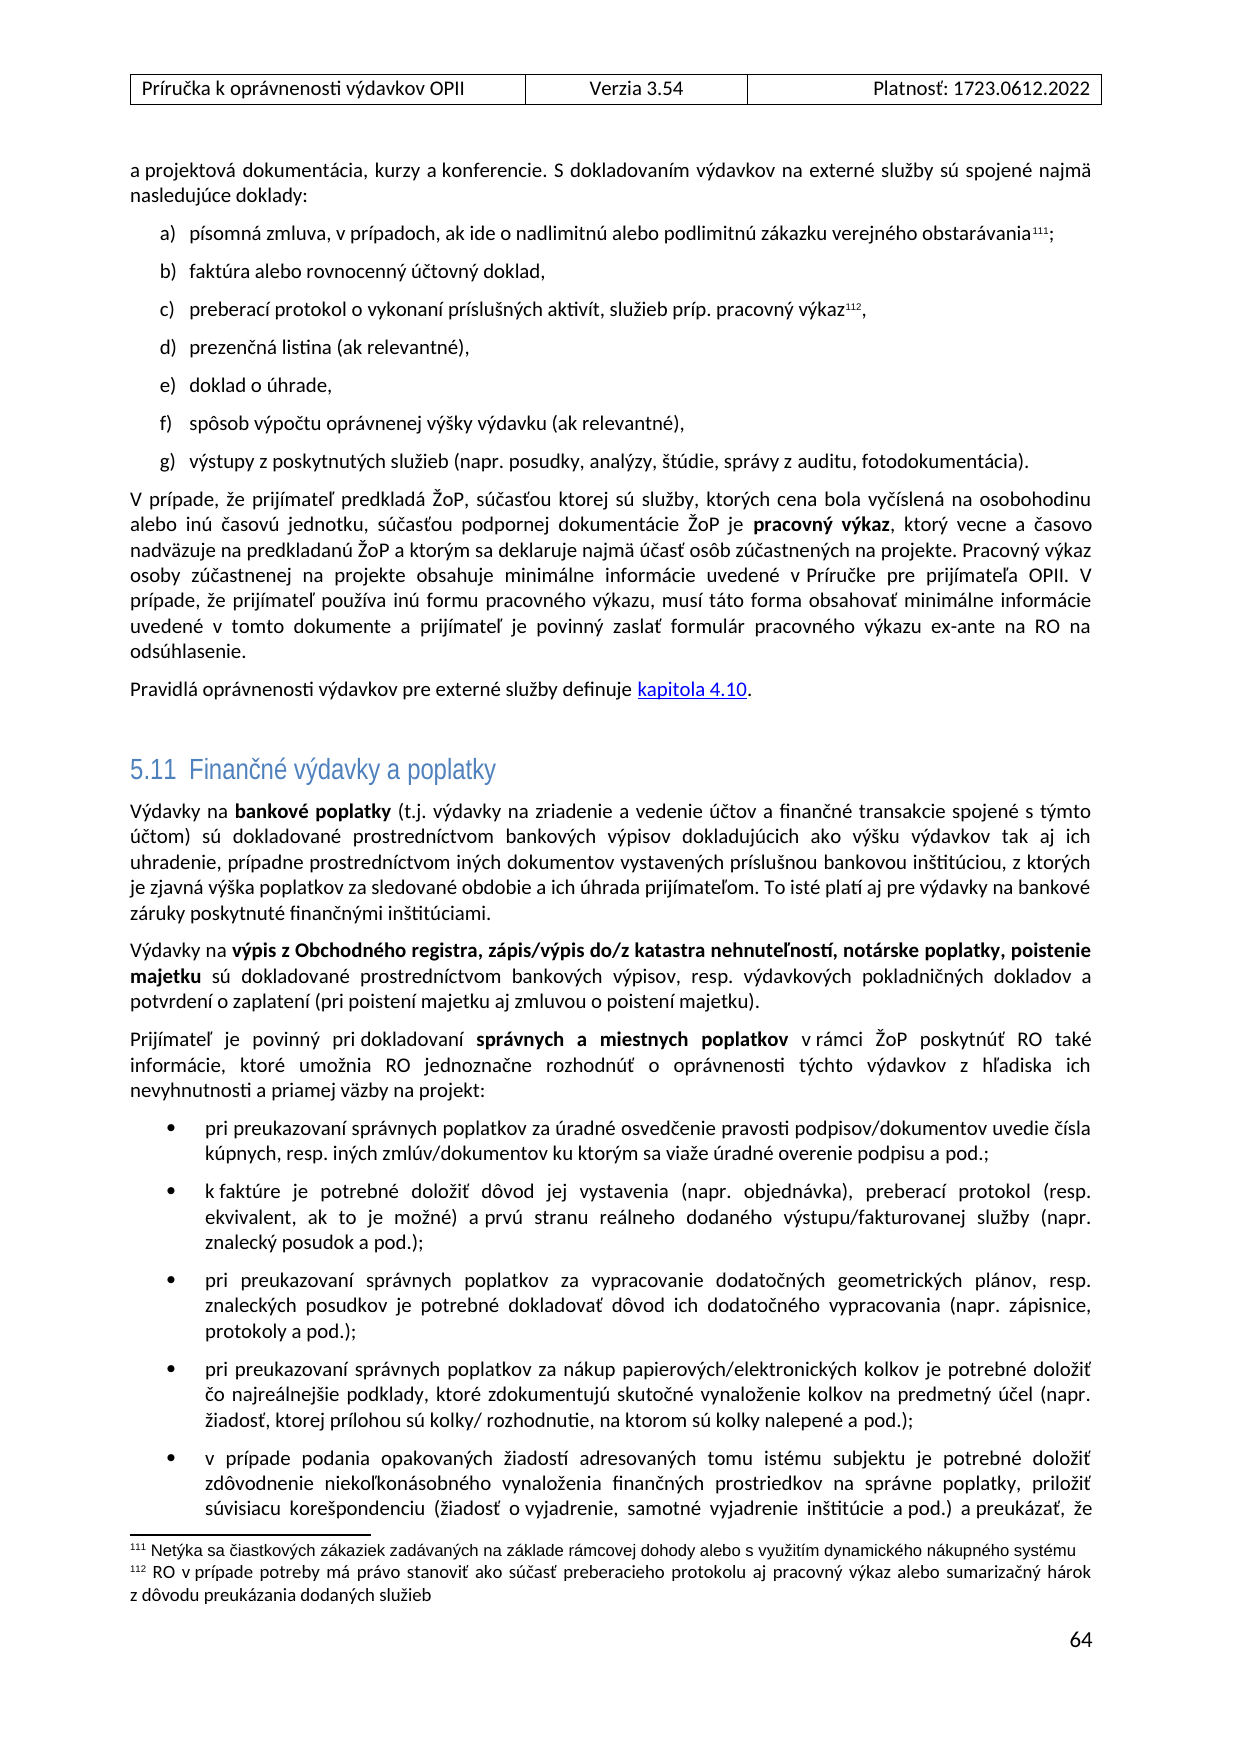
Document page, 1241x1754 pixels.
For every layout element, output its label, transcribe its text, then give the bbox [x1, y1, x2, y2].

list prezenčná listina (ak relevantné), [159, 334, 1092, 360]
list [167, 1445, 1092, 1521]
text Výdavky na výpis z Obchodného registra, zápis/výpis do/z katastra nehnuteľností, notárske poplatky, poistenie majetku sú dokladované prostredníctvom bankových výpisov, resp. výdavkových pokladničných dokladov a potvrdení o zaplatení (pri poistení majetku aj zmluvou o poistení majetku). [130, 938, 1092, 1014]
text Pravidlá oprávnenosti výdavkov pre externé služby definuje kapitola 4.10. [130, 676, 1092, 702]
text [130, 157, 1092, 208]
list pri preukazovaní správnych poplatkov za úradné osvedčenie pravosti podpisov/dokumentov uvedie čísla kúpnych, resp. iných zmlúv/dokumentov ku ktorým sa viaže úradné overenie podpisu a pod.; [167, 1115, 1092, 1166]
list preberací protokol o vykonaní príslušných aktivít, služieb príp. pracovný výkaz, [159, 296, 1092, 322]
list výstupy z poskytnutých služieb (napr. posudky, analýzy, štúdie, správy z auditu, fotodokumentácia). [159, 448, 1092, 473]
text Prijímateľ je povinný pri dokladovaní správnych a miestnych poplatkov v rámci ŽoP poskytnúť RO také informácie, ktoré umožnia RO jednoznačne rozhodnúť o oprávnenosti týchto výdavkov z hľadiska ich nevyhnutnosti a priamej väzby na projekt: [130, 1026, 1092, 1103]
text V prípade, že prijímateľ predkladá ŽoP, súčasťou ktorej sú služby, ktorých cena bola vyčíslená na osobohodinu alebo inú časovú jednotku, súčasťou podpornej dokumentácie ŽoP je pracovný výkaz, ktorý vecne a časovo nadväzuje na predkladanú ŽoP a ktorým sa deklaruje najmä účasť osôb zúčastnených na projekte. Pracovný výkaz osoby zúčastnenej na projekte obsahuje minimálne informácie uvedené v Príručke pre prijímateľa OPII. V prípade, že prijímateľ používa inú formu pracovného výkazu, musí táto forma obsahovať minimálne informácie uvedené v tomto dokumente a prijímateľ je povinný zaslať formulár pracovného výkazu ex-ante na RO na odsúhlasenie. [130, 486, 1092, 664]
list spôsob výpočtu oprávnenej výšky výdavku (ak relevantné), [159, 410, 1092, 436]
list písomná zmluva, v prípadoch, ak ide o nadlimitnú alebo podlimitnú zákazku verejného obstarávania; [159, 221, 1092, 246]
list k faktúre je potrebné doložiť dôvod jej vystavenia (napr. objednávka), preberací protokol (resp. ekvivalent, ak to je možné) a prvú stranu reálneho dodaného výstupu/fakturovanej služby (napr. znalecký posudok a pod.); [167, 1178, 1092, 1255]
subtitle Finančné výdavky a poplatky [130, 752, 1092, 786]
list doklad o úhrade, [159, 372, 1092, 398]
list pri preukazovaní správnych poplatkov za vypracovanie dodatočných geometrických plánov, resp. znaleckých posudkov je potrebné dokladovať dôvod ich dodatočného vypracovania (napr. zápisnice, protokoly a pod.); [167, 1267, 1092, 1343]
list faktúra alebo rovnocenný účtovný doklad, [159, 258, 1092, 284]
list pri preukazovaní správnych poplatkov za nákup papierových/elektronických kolkov je potrebné doložiť čo najreálnejšie podklady, ktoré zdokumentujú skutočné vynaloženie kolkov na predmetný účel (napr. žiadosť, ktorej prílohou sú kolky/ rozhodnutie, na ktorom sú kolky nalepené a pod.); [167, 1356, 1092, 1432]
text Výdavky na bankové poplatky (t.j. výdavky na zriadenie a vedenie účtov a finančné transakcie spojené s týmto účtom) sú dokladované prostredníctvom bankových výpisov dokladujúcich ako výšku výdavkov tak aj ich uhradenie, prípadne prostredníctvom iných dokumentov vystavených príslušnou bankovou inštitúciou, z ktorých je zjavná výška poplatkov za sledované obdobie a ich úhrada prijímateľom. To isté platí aj pre výdavky na bankové záruky poskytnuté finančnými inštitúciami. [130, 798, 1092, 925]
